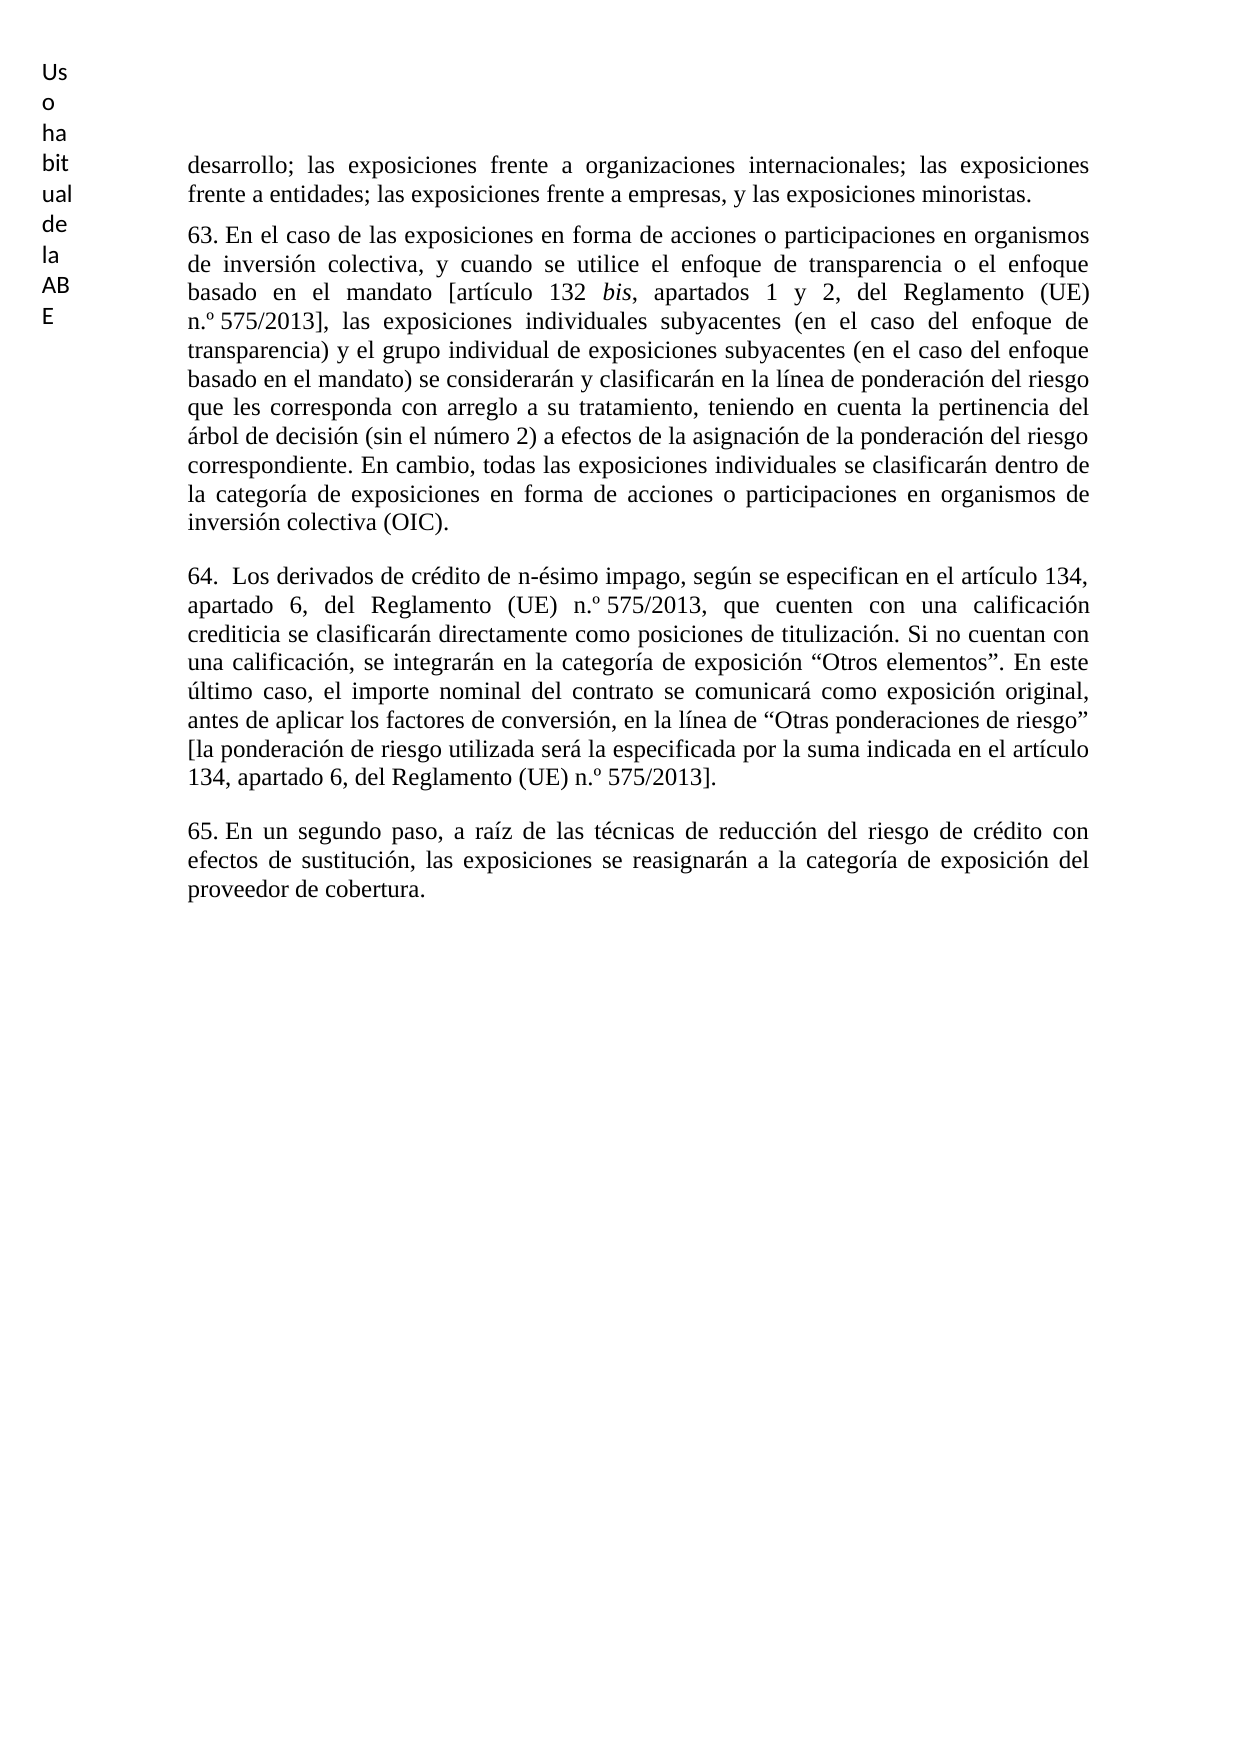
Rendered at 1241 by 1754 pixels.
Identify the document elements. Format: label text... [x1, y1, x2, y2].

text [187, 150, 1090, 207]
